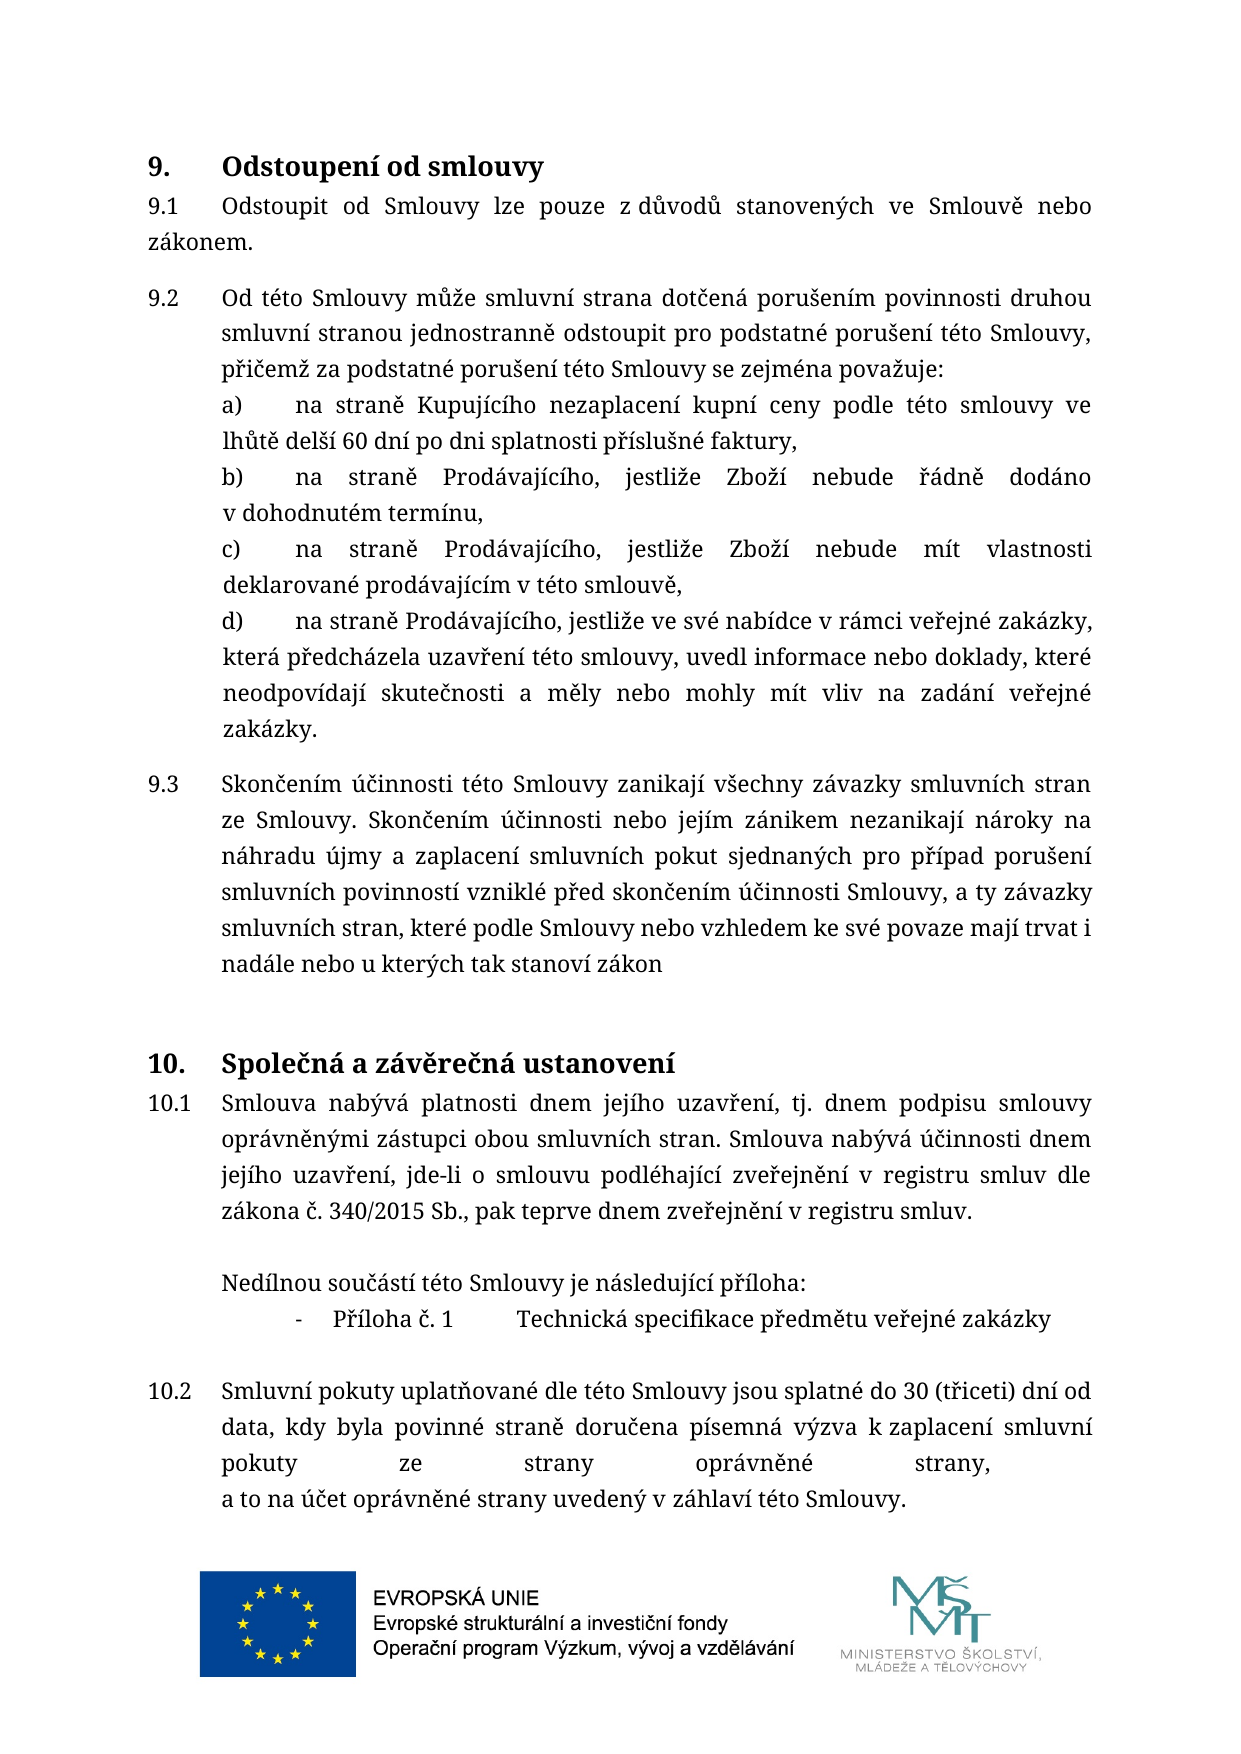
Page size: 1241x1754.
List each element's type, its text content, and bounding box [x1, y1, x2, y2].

list Příloha č. 1 Technická specifikace předmětu veřejné zakázky [295, 1303, 1093, 1334]
text 10.2 Smluvní pokuty uplatňované dle této Smlouvy jsou splatné do 30 (třiceti) dní od data, kdy byla povinné straně doručena písemná výzva k zaplacení smluvní pokuty ze strany oprávněné strany, a to na účet oprávněné strany uvedený v záhlaví této Smlouvy. [148, 1375, 1093, 1514]
picture [147, 1519, 1093, 1729]
list na straně Prodávajícího, jestliže Zboží nebude řádně dodáno v dohodnutém termínu, [221, 461, 1093, 528]
text Nedílnou součástí této Smlouvy je následující příloha: [221, 1267, 1093, 1298]
list na straně Prodávajícího, jestliže Zboží nebude mít vlastnosti deklarované prodávajícím v této smlouvě, [221, 533, 1093, 600]
text 9.1 Odstoupit od Smlouvy lze pouze z důvodů stanovených ve Smlouvě nebo zákonem. [148, 190, 1093, 257]
list na straně Kupujícího nezaplacení kupní ceny podle této smlouvy ve lhůtě delší 60 dní po dni splatnosti příslušné faktury, [221, 389, 1093, 456]
text 10. Společná a závěrečná ustanovení [148, 1045, 1093, 1082]
text 9.2 Od této Smlouvy může smluvní strana dotčená porušením povinnosti druhou smluvní stranou jednostranně odstoupit pro podstatné porušení této Smlouvy, přičemž za podstatné porušení této Smlouvy se zejména považuje: [148, 281, 1093, 384]
text 9. Odstoupení od smlouvy [148, 148, 1093, 184]
text 10.1 Smlouva nabývá platnosti dnem jejího uzavření, tj. dnem podpisu smlouvy oprávněnými zástupci obou smluvních stran. Smlouva nabývá účinnosti dnem jejího uzavření, jde-li o smlouvu podléhající zveřejnění v registru smluv dle zákona č. 340/2015 Sb., pak teprve dnem zveřejnění v registru smluv. [148, 1087, 1093, 1226]
text 9.3 Skončením účinnosti této Smlouvy zanikají všechny závazky smluvních stran ze Smlouvy. Skončením účinnosti nebo jejím zánikem nezanikají nároky na náhradu újmy a zaplacení smluvních pokut sjednaných pro případ porušení smluvních povinností vzniklé před skončením účinnosti Smlouvy, a ty závazky smluvních stran, které podle Smlouvy nebo vzhledem ke své povaze mají trvat i nadále nebo u kterých tak stanoví zákon [148, 768, 1093, 979]
list na straně Prodávajícího, jestliže ve své nabídce v rámci veřejné zakázky, která předcházela uzavření této smlouvy, uvedl informace nebo doklady, které neodpovídají skutečnosti a měly nebo mohly mít vliv na zadání veřejné zakázky. [221, 605, 1093, 744]
